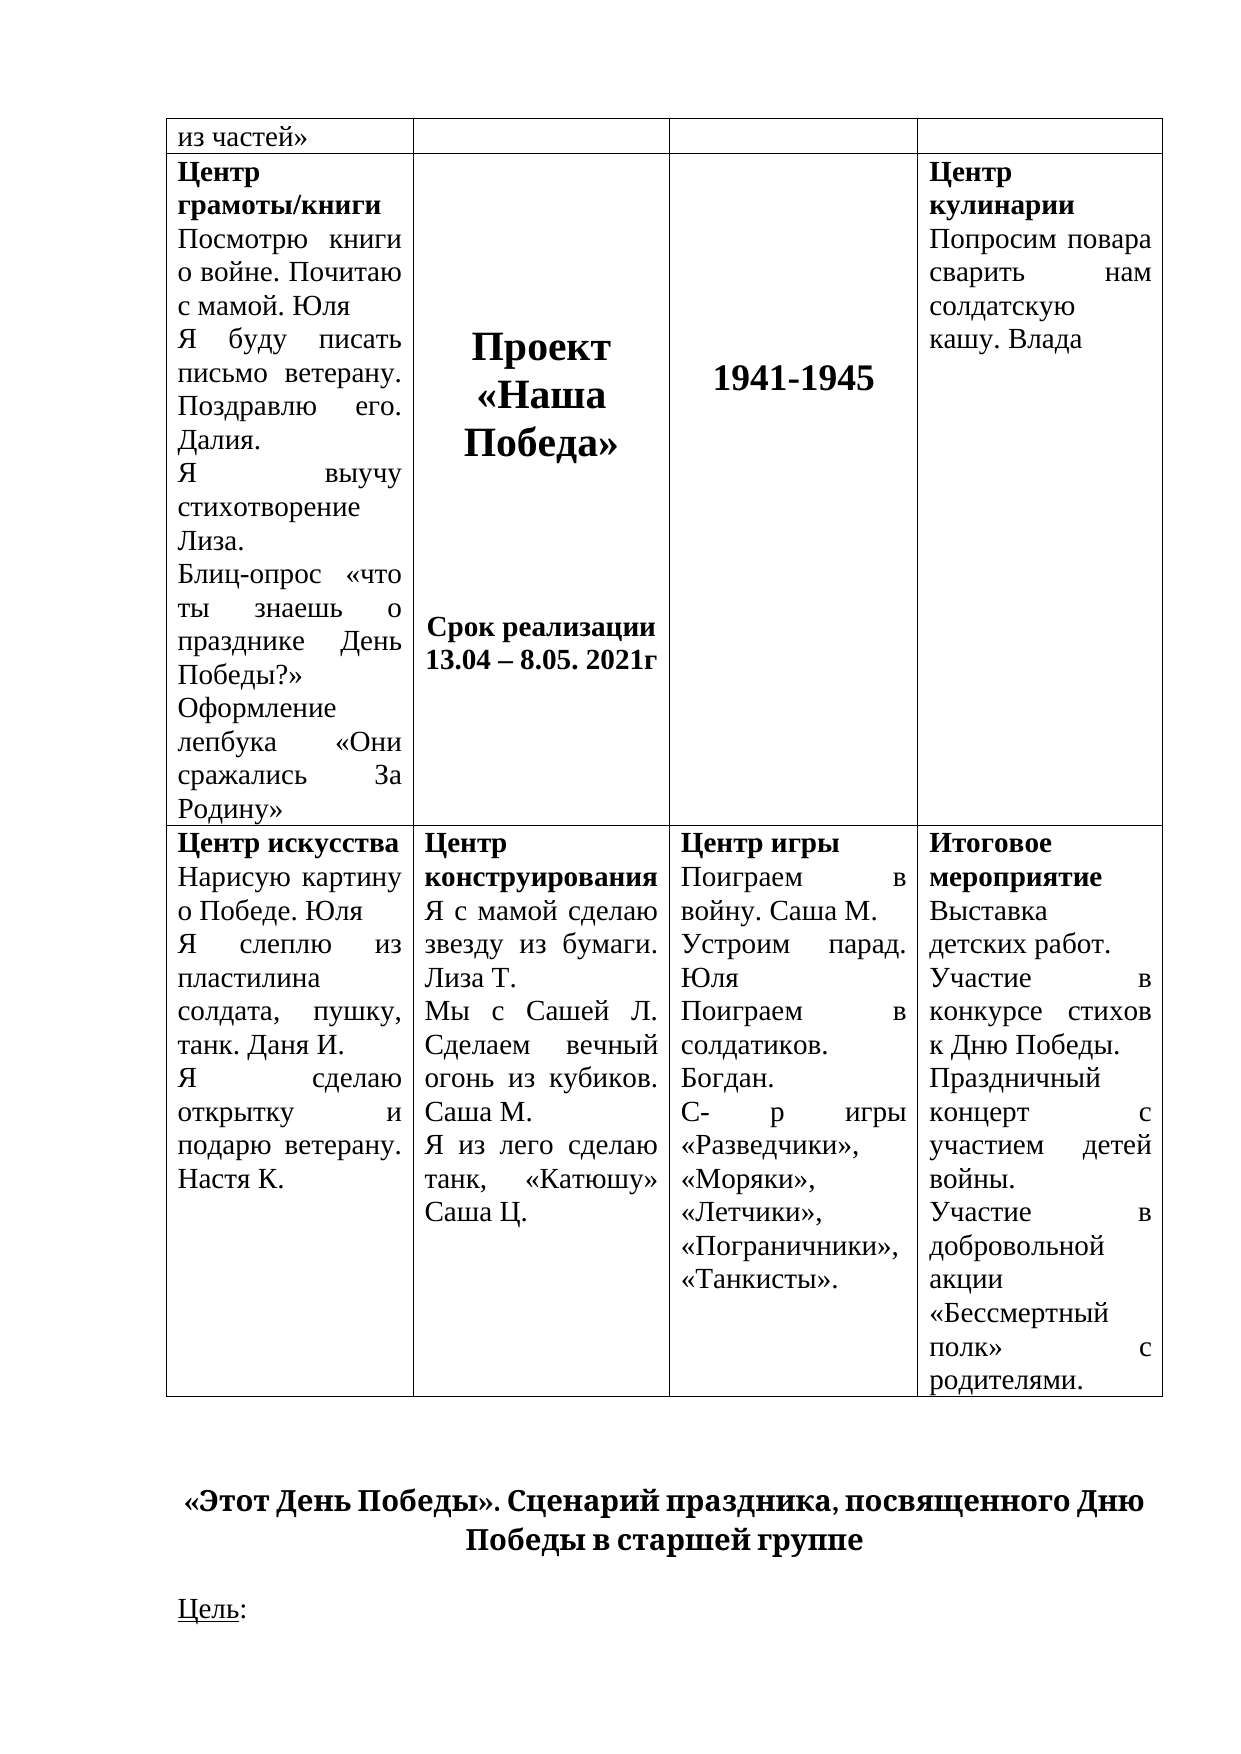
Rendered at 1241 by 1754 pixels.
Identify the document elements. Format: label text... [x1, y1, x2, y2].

table_cell Проект «Наша Победа» Срок реализации 13.04 – 8.05. 2021г [414, 154, 669, 824]
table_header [414, 119, 669, 153]
text Цель: [177, 1592, 1152, 1625]
table_cell Центр кулинарии Попросим повара сварить нам солдатскую кашу. Влада [918, 154, 1162, 824]
table_cell 1941-1945 [670, 154, 917, 824]
table_cell Центр искусства Нарисую картину о Победе. Юля Я слеплю из пластилина солдата, пушку, танк. Даня И. Я сделаю открытку и подарю ветерану. Настя К. [167, 826, 413, 1396]
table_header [670, 119, 917, 153]
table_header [918, 119, 1162, 153]
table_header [167, 119, 413, 153]
table_cell Центр игры Поиграем в войну. Саша М. Устроим парад. Юля Поиграем в солдатиков. Богдан. С- р игры «Разведчики», «Моряки», «Летчики», «Пограничники», «Танкисты». [670, 826, 917, 1396]
table_cell Центр грамоты/книги Посмотрю книги о войне. Почитаю с мамой. Юля Я буду писать письмо ветерану. Поздравлю его. Далия. Я выучу стихотворение Лиза. Блиц-опрос «что ты знаешь о празднике День Победы?» Оформление лепбука «Они сражались За Родину» [167, 154, 413, 824]
subtitle «Этот День Победы». Сценарий праздника, посвященного Дню Победы в старшей группе [177, 1485, 1152, 1557]
table_cell Итоговое мероприятие Выставка детских работ. Участие в конкурсе стихов к Дню Победы. Праздничный концерт с участием детей войны. Участие в добровольной акции «Бессмертный полк» с родителями. [918, 826, 1162, 1396]
table_cell Центр конструирования Я с мамой сделаю звезду из бумаги. Лиза Т. Мы с Сашей Л. Сделаем вечный огонь из кубиков. Саша М. Я из лего сделаю танк, «Катюшу» Саша Ц. [414, 826, 669, 1396]
